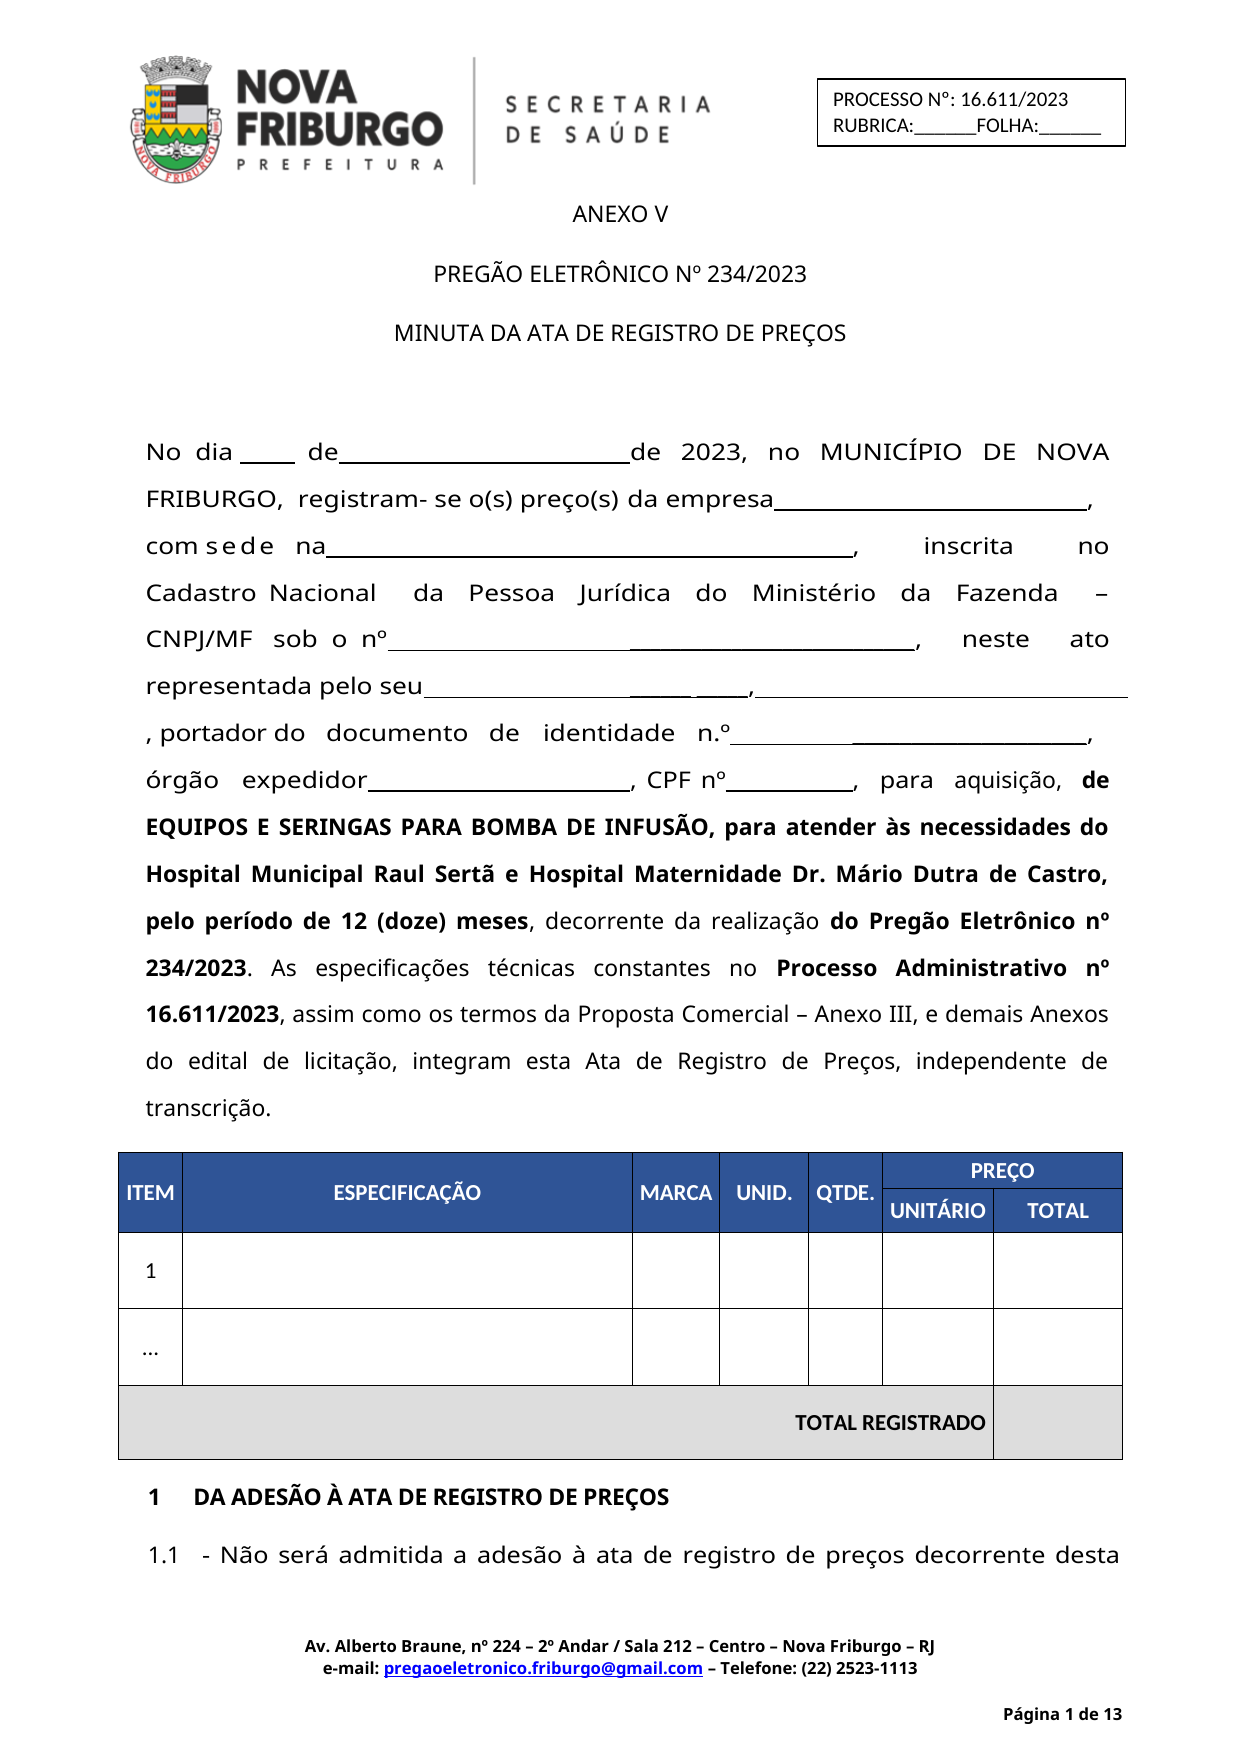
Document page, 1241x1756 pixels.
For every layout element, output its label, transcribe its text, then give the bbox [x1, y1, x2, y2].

list - Não será admitida a adesão à ata de registro de preços decorrente desta licitação. [148, 1539, 1122, 1571]
table_cell [183, 1233, 632, 1308]
list DA ADESÃO À ATA DE REGISTRO DE PREÇOS [148, 1481, 1044, 1512]
table_header ITEM [119, 1153, 182, 1232]
table_cell [183, 1309, 632, 1384]
table_header QTDE. [809, 1153, 882, 1232]
table_header MARCA [633, 1153, 719, 1232]
table_cell [633, 1233, 719, 1308]
text PREGÃO ELETRÔNICO Nº 234/2023 [118, 258, 1122, 289]
table_cell ... [119, 1309, 182, 1384]
text MINUTA DA ATA DE REGISTRO DE PREÇOS [118, 317, 1122, 348]
table_cell [633, 1309, 719, 1384]
table_cell TOTAL [994, 1189, 1122, 1232]
table_header UNID. [720, 1153, 808, 1232]
table_cell [883, 1309, 993, 1384]
table_header ESPECIFICAÇÃO [183, 1153, 632, 1232]
table_cell UNITÁRIO [883, 1189, 993, 1232]
table_cell [994, 1309, 1122, 1384]
table_cell [883, 1233, 993, 1308]
table_cell [809, 1309, 882, 1384]
text ANEXO V [118, 198, 1122, 230]
table_cell 1 [119, 1233, 182, 1308]
table_header PREÇO [883, 1153, 1122, 1188]
table_cell TOTAL REGISTRADO [119, 1386, 993, 1459]
table_cell [994, 1386, 1122, 1459]
table_cell [994, 1233, 1122, 1308]
table_cell [720, 1309, 808, 1384]
table_cell [809, 1233, 882, 1308]
table_cell [720, 1233, 808, 1308]
text No dia de de 2023, no MUNICÍPIO DE NOVA FRIBURGO, registram- se o(s) preço(s) da empresa ____________________, com sede na , inscrita no Cadastro Nacional da Pessoa Jurídica do Ministério da Fazenda – CNPJ/MF sob o nº ____________________________, neste ato representada pelo seu ______ _____, , portador do documento de identidade n.º ____________________, órgão expedidor , CPF nº , para aquisição, de EQUIPOS E SERINGAS PARA BOMBA DE INFUSÃO, para atender às necessidades do Hospital Municipal Raul Sertã e Hospital Maternidade Dr. Mário Dutra de Castro, pelo período de 12 (doze) meses, decorrente da realização do Pregão Eletrônico nº 234/2023. As especificações técnicas constantes no Processo Administrativo nº 16.611/2023, assim como os termos da Proposta Comercial – Anexo III, e demais Anexos do edital de licitação, integram esta Ata de Registro de Preços, independente de transcrição. [145, 436, 1110, 1123]
picture [118, 44, 727, 199]
